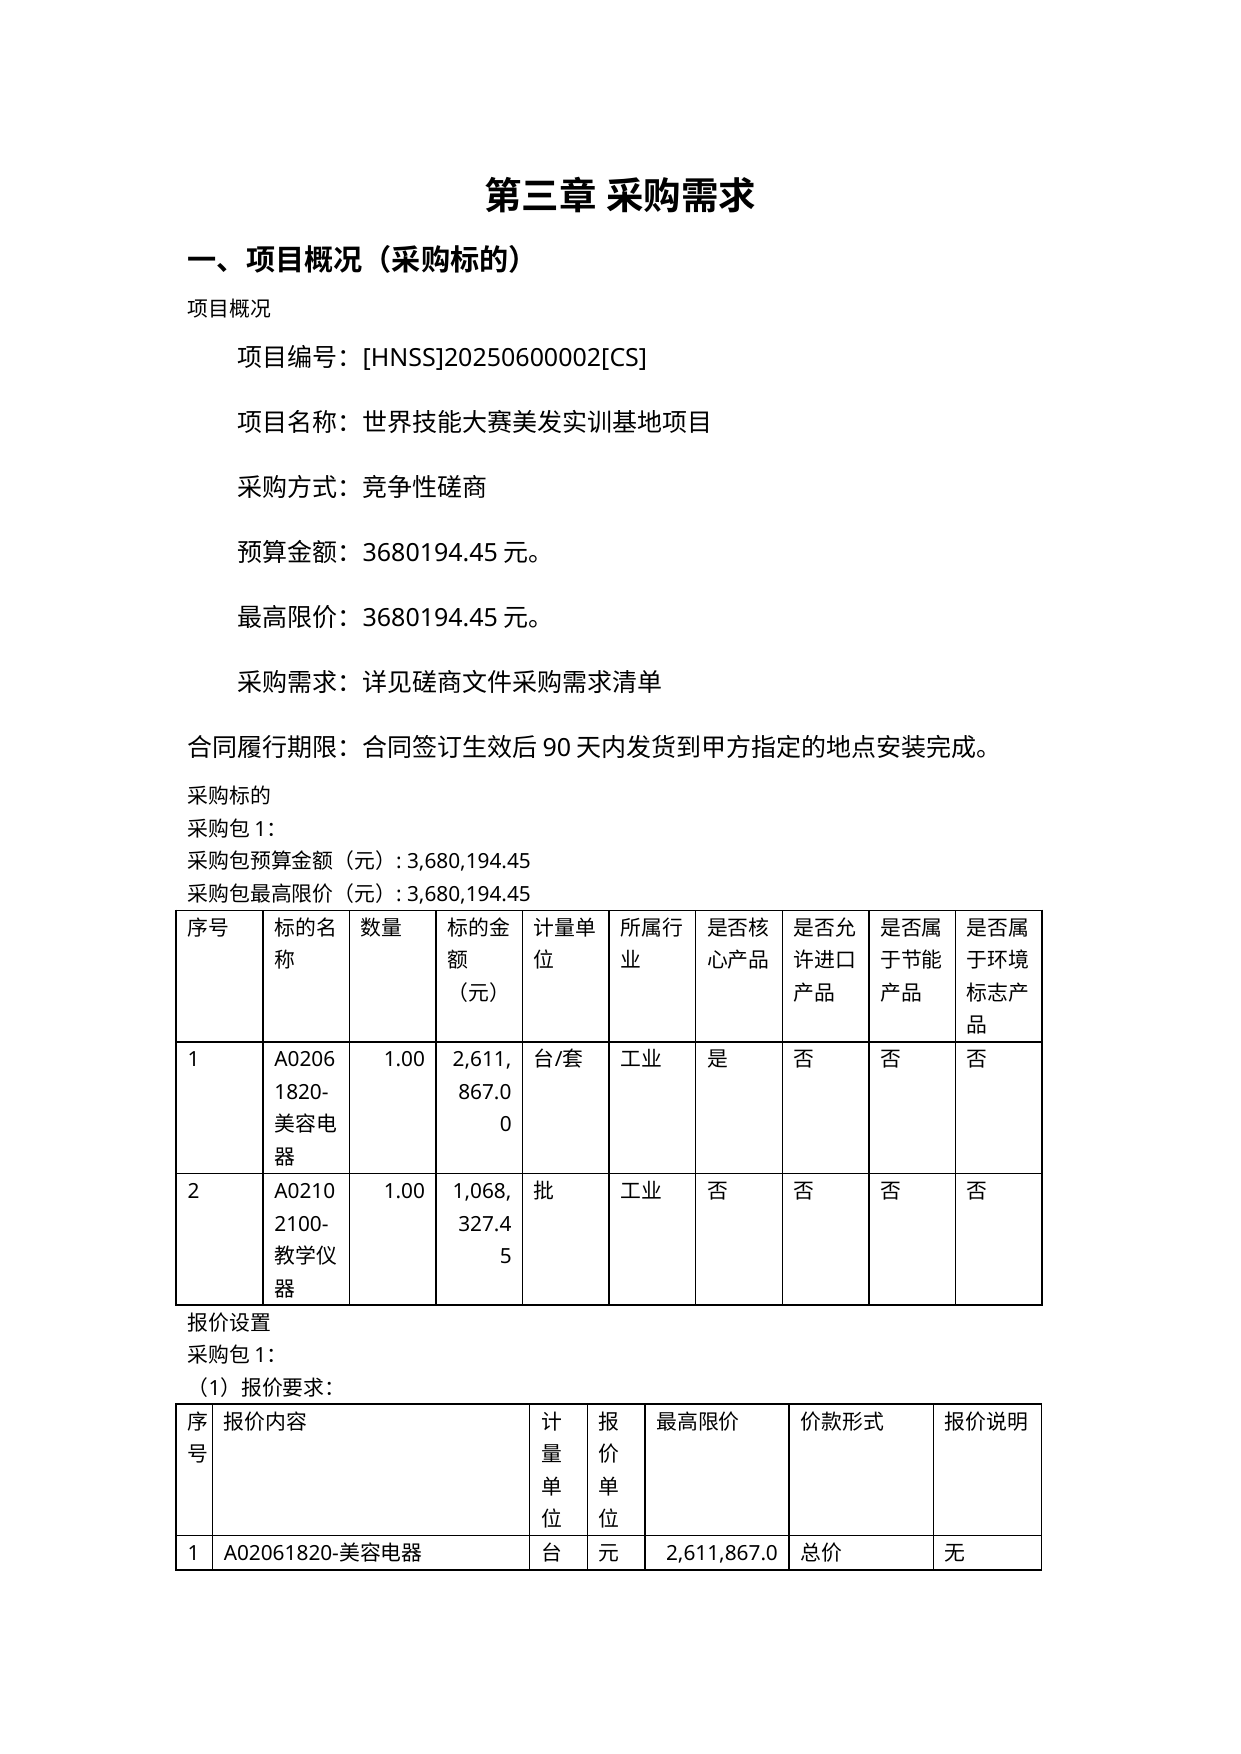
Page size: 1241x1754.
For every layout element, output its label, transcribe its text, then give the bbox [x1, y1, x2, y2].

table_header 报价单位 [588, 1405, 644, 1535]
text 采购包预算金额（元）: 3,680,194.45 [187, 844, 1053, 877]
table_header 最高限价 [646, 1405, 788, 1535]
table_header 价款形式 [790, 1405, 933, 1535]
text 报价设置 [187, 1306, 1053, 1338]
table_cell 工业 [610, 1043, 695, 1173]
text 合同履行期限：合同签订生效后90天内发货到甲方指定的地点安装完成。 [187, 714, 1053, 779]
text 项目编号：[HNSS]20250600002[CS] [187, 324, 1053, 389]
table_cell 无 [934, 1536, 1041, 1569]
table_header 数量 [350, 911, 435, 1041]
table_cell 否 [783, 1043, 868, 1173]
table_header 是否允许进口产品 [783, 911, 868, 1041]
table_header 报价说明 [934, 1405, 1041, 1535]
table_cell 1 [177, 1043, 262, 1173]
text 项目概况 [187, 292, 1053, 324]
table_cell 工业 [610, 1174, 695, 1304]
text （1）报价要求： [187, 1371, 1053, 1403]
table_header 是否属于环境标志产品 [956, 911, 1041, 1041]
table_cell 否 [956, 1043, 1041, 1173]
table_cell 2,611,867.00 [646, 1536, 788, 1569]
text 一、项目概况（采购标的） [187, 227, 1053, 292]
text 第三章 采购需求 [187, 162, 1053, 227]
text 项目名称：世界技能大赛美发实训基地项目 [187, 389, 1053, 454]
table_cell 1.00 [350, 1043, 435, 1173]
table_cell 元 [588, 1536, 644, 1569]
table_cell 1 [177, 1536, 212, 1569]
table_cell 2,611,867.00 [437, 1043, 522, 1173]
table_cell 台/套 [530, 1536, 587, 1569]
text 采购需求：详见磋商文件采购需求清单 [187, 649, 1053, 714]
table_cell 否 [696, 1174, 782, 1304]
table_cell A02061820-美容电器 [213, 1536, 529, 1569]
table_cell 否 [956, 1174, 1041, 1304]
table_header 是否核心产品 [696, 911, 782, 1041]
table_header 所属行业 [610, 911, 695, 1041]
table_header 标的金额 （元） [437, 911, 522, 1041]
table_header 计量单位 [523, 911, 608, 1041]
text 采购包1： [187, 812, 1053, 844]
text 采购标的 [187, 779, 1053, 812]
table_cell 1.00 [350, 1174, 435, 1304]
table_cell 否 [870, 1043, 955, 1173]
table_header 是否属于节能产品 [870, 911, 955, 1041]
table_cell 台/套 [523, 1043, 608, 1173]
table_header 标的名称 [264, 911, 349, 1041]
text 最高限价：3680194.45元。 [187, 584, 1053, 649]
text 采购包最高限价（元）: 3,680,194.45 [187, 877, 1053, 909]
table_cell 2 [177, 1174, 262, 1304]
table_header 报价内容 [213, 1405, 529, 1535]
table_cell 1,068,327.45 [437, 1174, 522, 1304]
text 采购方式：竞争性磋商 [187, 454, 1053, 519]
table_cell 是 [696, 1043, 782, 1173]
table_cell 否 [870, 1174, 955, 1304]
table_cell 否 [783, 1174, 868, 1304]
table_cell 批 [523, 1174, 608, 1304]
table_cell 总价 [790, 1536, 933, 1569]
table_header 序号 [177, 911, 262, 1041]
table_header 计量单位 [530, 1405, 587, 1535]
table_cell A02061820-美容电器 [264, 1043, 349, 1173]
table_cell A02102100-教学仪器 [264, 1174, 349, 1304]
text 采购包1： [187, 1338, 1053, 1371]
text 预算金额：3680194.45元。 [187, 519, 1053, 584]
table_header 序号 [177, 1405, 212, 1535]
